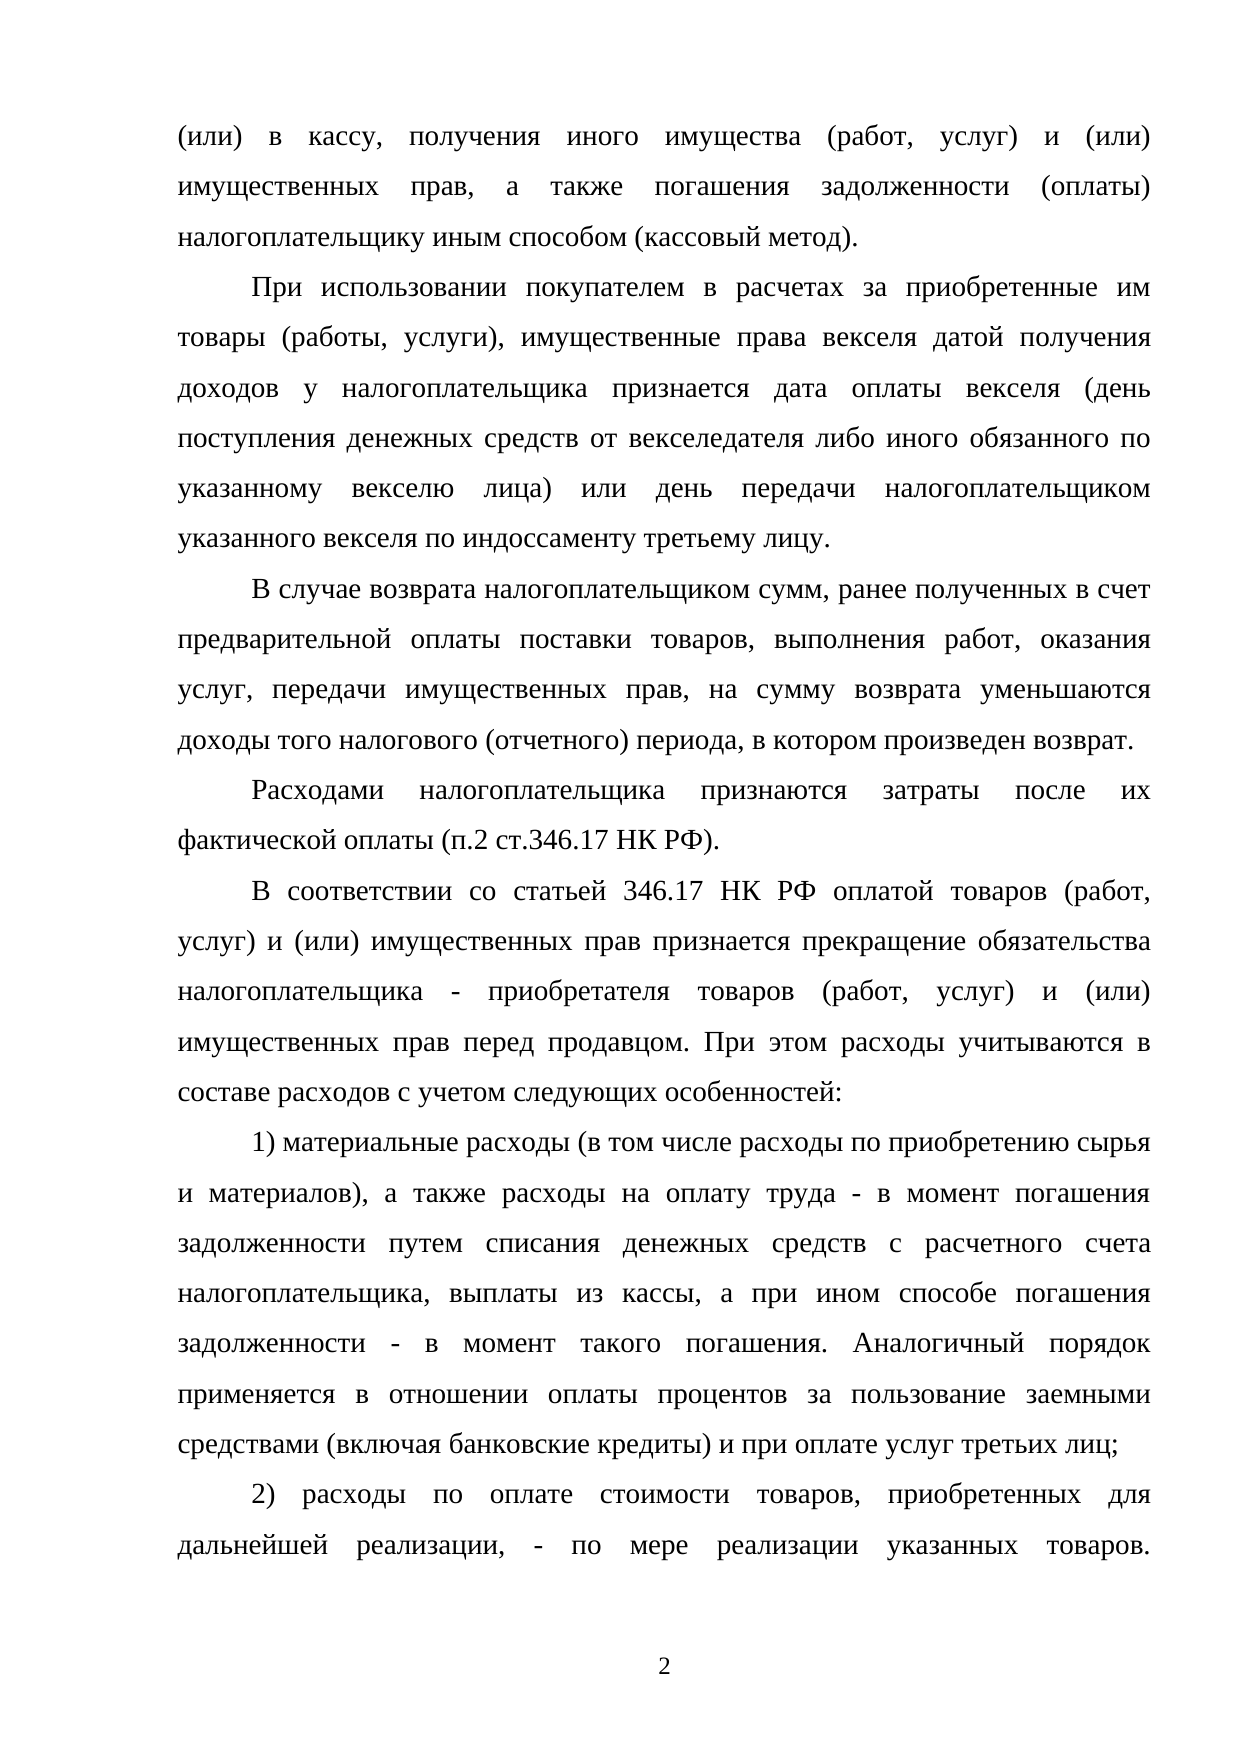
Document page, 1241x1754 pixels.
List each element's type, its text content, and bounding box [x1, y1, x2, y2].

text 1) материальные расходы (в том числе расходы по приобретению сырья и материалов), а также расходы на оплату труда - в момент погашения задолженности путем списания денежных средств с расчетного счета налогоплательщика, выплаты из кассы, а при ином способе погашения задолженности - в момент такого погашения. Аналогичный порядок применяется в отношении оплаты процентов за пользование заемными средствами (включая банковские кредиты) и при оплате услуг третьих лиц; [177, 1124, 1152, 1460]
text Расходами налогоплательщика признаются затраты после их фактической оплаты (п.2 ст.346.17 НК РФ). [177, 772, 1152, 856]
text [177, 1477, 1152, 1560]
text При использовании покупателем в расчетах за приобретенные им товары (работы, услуги), имущественные права векселя датой получения доходов у налогоплательщика признается дата оплаты векселя (день поступления денежных средств от векселедателя либо иного обязанного по указанному векселю лица) или день передачи налогоплательщиком указанного векселя по индоссаменту третьему лицу. [177, 269, 1152, 554]
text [177, 118, 1152, 252]
text В случае возврата налогоплательщиком сумм, ранее полученных в счет предварительной оплаты поставки товаров, выполнения работ, оказания услуг, передачи имущественных прав, на сумму возврата уменьшаются доходы того налогового (отчетного) периода, в котором произведен возврат. [177, 571, 1152, 755]
text В соответствии со статьей 346.17 НК РФ оплатой товаров (работ, услуг) и (или) имущественных прав признается прекращение обязательства налогоплательщика - приобретателя товаров (работ, услуг) и (или) имущественных прав перед продавцом. При этом расходы учитываются в составе расходов с учетом следующих особенностей: [177, 873, 1152, 1108]
